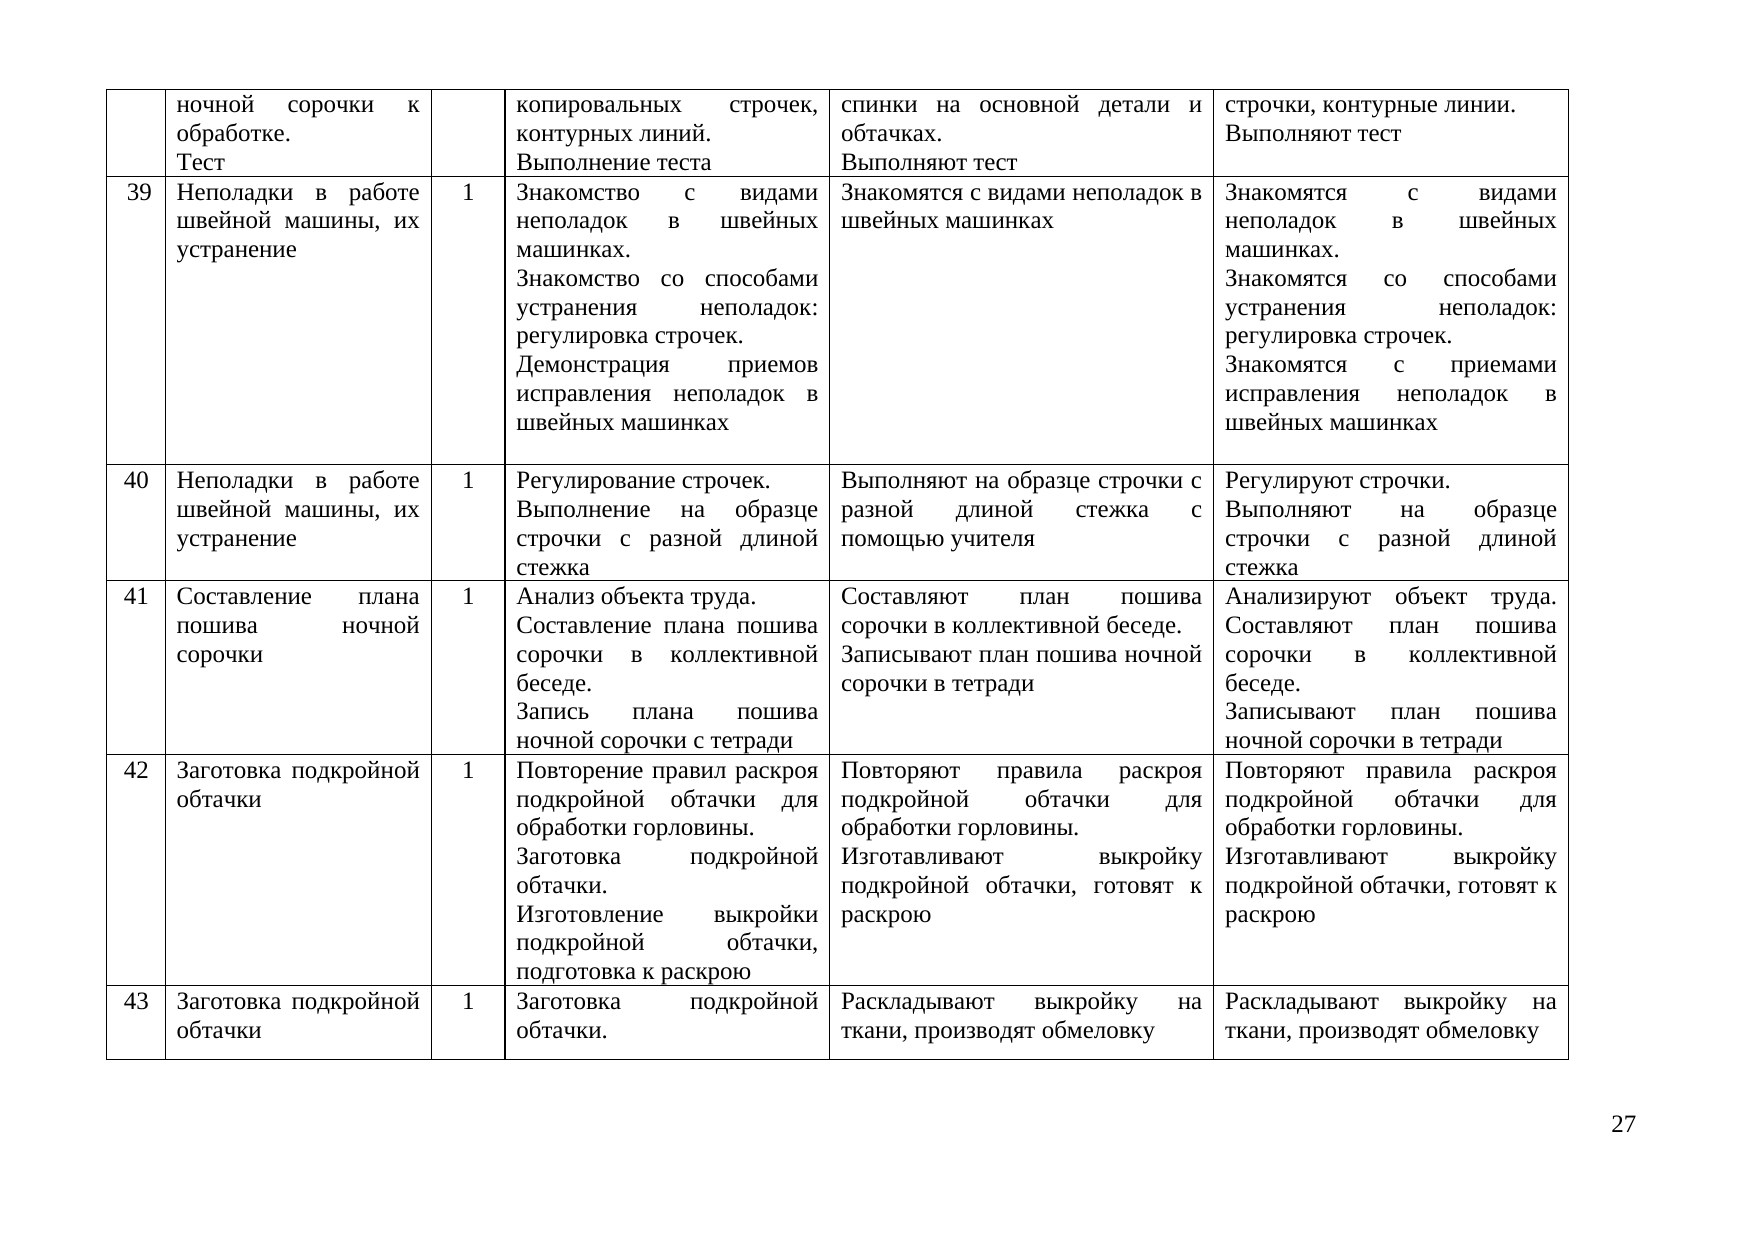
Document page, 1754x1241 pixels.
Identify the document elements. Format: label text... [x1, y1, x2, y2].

table_cell Повторяют правила раскроя подкройной обтачки для обработки горловины. Изготавливают выкройку подкройной обтачки, готовят к раскрою [1214, 755, 1568, 985]
table_cell 1 [432, 581, 504, 754]
table_cell Повторяют правила раскроя подкройной обтачки для обработки горловины. Изготавливают выкройку подкройной обтачки, готовят к раскрою [830, 755, 1213, 985]
table_cell Анализ объекта труда. Составление плана пошива сорочки в коллективной беседе. Запись плана пошива ночной сорочки с тетради [506, 581, 829, 754]
table_cell 40 [107, 465, 165, 580]
table_cell Неполадки в работе швейной машины, их устранение [166, 177, 431, 464]
table_cell Регулируют строчки. Выполняют на образце строчки с разной длиной стежка [1214, 465, 1568, 580]
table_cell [1214, 986, 1568, 1059]
table_cell 1 [432, 465, 504, 580]
table_cell 38 [107, 90, 165, 176]
table_cell 1 [432, 986, 504, 1059]
table_cell Знакомятся с видами неполадок в швейных машинках [830, 177, 1213, 464]
table_cell Составление плана пошива ночной сорочки [166, 581, 431, 754]
table_cell Повторение правил раскроя подкройной обтачки для обработки горловины. Заготовка подкройной обтачки. Изготовление выкройки подкройной обтачки, подготовка к раскрою [506, 755, 829, 985]
table_cell 39 [107, 177, 165, 464]
table_cell Анализируют объект труда. Составляют план пошива сорочки в коллективной беседе. Записывают план пошива ночной сорочки в тетради [1214, 581, 1568, 754]
table_cell 43 [107, 986, 165, 1059]
table_cell Заготовка подкройной обтачки [166, 755, 431, 985]
table_cell 41 [107, 581, 165, 754]
table_cell Выполняют на образце строчки с разной длиной стежка с помощью учителя [830, 465, 1213, 580]
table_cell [830, 90, 1213, 176]
table_cell 1 [432, 90, 504, 176]
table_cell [166, 90, 431, 176]
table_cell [1214, 90, 1568, 176]
table_cell 42 [107, 755, 165, 985]
table_cell Составляют план пошива сорочки в коллективной беседе. Записывают план пошива ночной сорочки в тетради [830, 581, 1213, 754]
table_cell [166, 986, 431, 1059]
table_cell Регулирование строчек. Выполнение на образце строчки с разной длиной стежка [506, 465, 829, 580]
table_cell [830, 986, 1213, 1059]
table_cell 1 [432, 755, 504, 985]
table_cell Неполадки в работе швейной машины, их устранение [166, 465, 431, 580]
table_cell 1 [432, 177, 504, 464]
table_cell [506, 986, 829, 1059]
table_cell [506, 90, 829, 176]
table_cell Знакомство с видами неполадок в швейных машинках. Знакомство со способами устранения неполадок: регулировка строчек. Демонстрация приемов исправления неполадок в швейных машинках [506, 177, 829, 464]
table_cell Знакомятся с видами неполадок в швейных машинках. Знакомятся со способами устранения неполадок: регулировка строчек. Знакомятся с приемами исправления неполадок в швейных машинках [1214, 177, 1568, 464]
